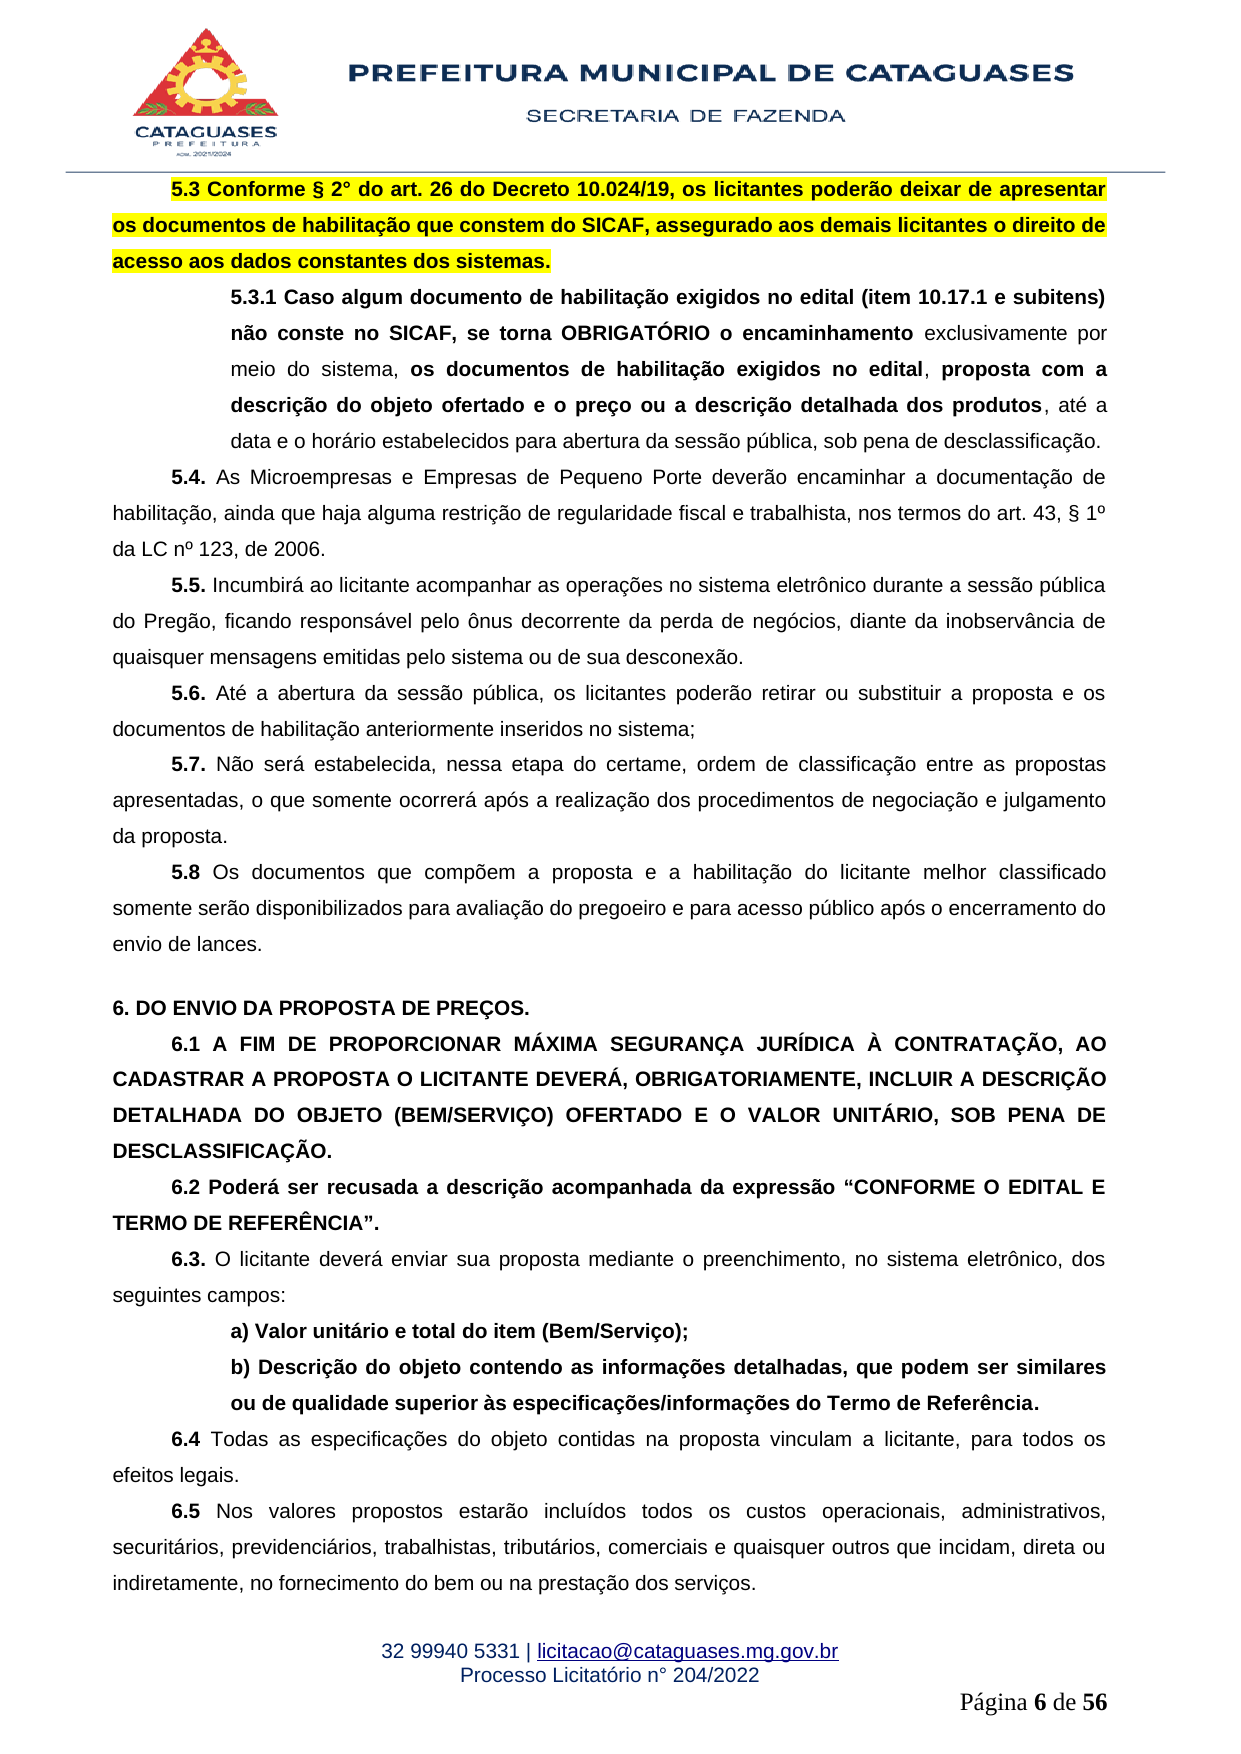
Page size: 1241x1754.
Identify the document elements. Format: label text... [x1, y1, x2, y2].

text 6.3. O licitante deverá enviar sua proposta mediante o preenchimento, no sistema eletrônico, dos seguintes campos: [112, 1247, 1107, 1307]
text b) Descrição do objeto contendo as informações detalhadas, que podem ser similares ou de qualidade superior às especificações/informações do Termo de Referência. [230, 1355, 1107, 1415]
list 6.5 Nos valores propostos estarão incluídos todos os custos operacionais, administrativos, securitários, previdenciários, trabalhistas, tributários, comerciais e quaisquer outros que incidam, direta ou indiretamente, no fornecimento do bem ou na prestação dos serviços. [112, 1498, 1107, 1594]
text 6.1 A FIM DE PROPORCIONAR MÁXIMA SEGURANÇA JURÍDICA À CONTRATAÇÃO, AO CADASTRAR A PROPOSTA O LICITANTE DEVERÁ, OBRIGATORIAMENTE, INCLUIR A DESCRIÇÃO DETALHADA DO OBJETO (BEM/SERVIÇO) OFERTADO E O VALOR UNITÁRIO, SOB PENA DE DESCLASSIFICAÇÃO. [112, 1031, 1107, 1163]
picture [65, 9, 1166, 200]
text 6. DO ENVIO DA PROPOSTA DE PREÇOS. [112, 995, 1107, 1019]
text 5.3.1 Caso algum documento de habilitação exigidos no edital (item 10.17.1 e subitens) não conste no SICAF, se torna OBRIGATÓRIO o encaminhamento exclusivamente por meio do sistema, os documentos de habilitação exigidos no edital, proposta com a descrição do objeto ofertado e o preço ou a descrição detalhada dos produtos, até a data e o horário estabelecidos para abertura da sessão pública, sob pena de desclassificação. [230, 285, 1107, 453]
text 5.8 Os documentos que compõem a proposta e a habilitação do licitante melhor classificado somente serão disponibilizados para avaliação do pregoeiro e para acesso público após o encerramento do envio de lances. [112, 860, 1107, 956]
text 5.4. As Microempresas e Empresas de Pequeno Porte deverão encaminhar a documentação de habilitação, ainda que haja alguma restrição de regularidade fiscal e trabalhista, nos termos do art. 43, § 1º da LC nº 123, de 2006. [112, 465, 1107, 561]
text 5.5. Incumbirá ao licitante acompanhar as operações no sistema eletrônico durante a sessão pública do Pregão, ficando responsável pelo ônus decorrente da perda de negócios, diante da inobservância de quaisquer mensagens emitidas pelo sistema ou de sua desconexão. [112, 573, 1107, 668]
text 5.6. Até a abertura da sessão pública, os licitantes poderão retirar ou substituir a proposta e os documentos de habilitação anteriormente inseridos no sistema; [112, 680, 1107, 740]
text 5.7. Não será estabelecida, nessa etapa do certame, ordem de classificação entre as propostas apresentadas, o que somente ocorrerá após a realização dos procedimentos de negociação e julgamento da proposta. [112, 752, 1107, 848]
text 6.4 Todas as especificações do objeto contidas na proposta vinculam a licitante, para todos os efeitos legais. [112, 1427, 1107, 1487]
text 6.2 Poderá ser recusada a descrição acompanhada da expressão “CONFORME O EDITAL E TERMO DE REFERÊNCIA”. [112, 1175, 1107, 1235]
text 5.3 Conforme § 2° do art. 26 do Decreto 10.024/19, os licitantes poderão deixar de apresentar os documentos de habilitação que constem do SICAF, assegurado aos demais licitantes o direito de acesso aos dados constantes dos sistemas. [112, 177, 1107, 213]
text 5.3 Conforme § 2° do art. 26 do Decreto 10.024/19, os licitantes poderão deixar de apresentar os documentos de habilitação que constem do SICAF, assegurado aos demais licitantes o direito de acesso aos dados constantes dos sistemas. [112, 237, 1107, 273]
text a) Valor unitário e total do item (Bem/Serviço); [230, 1319, 1107, 1343]
